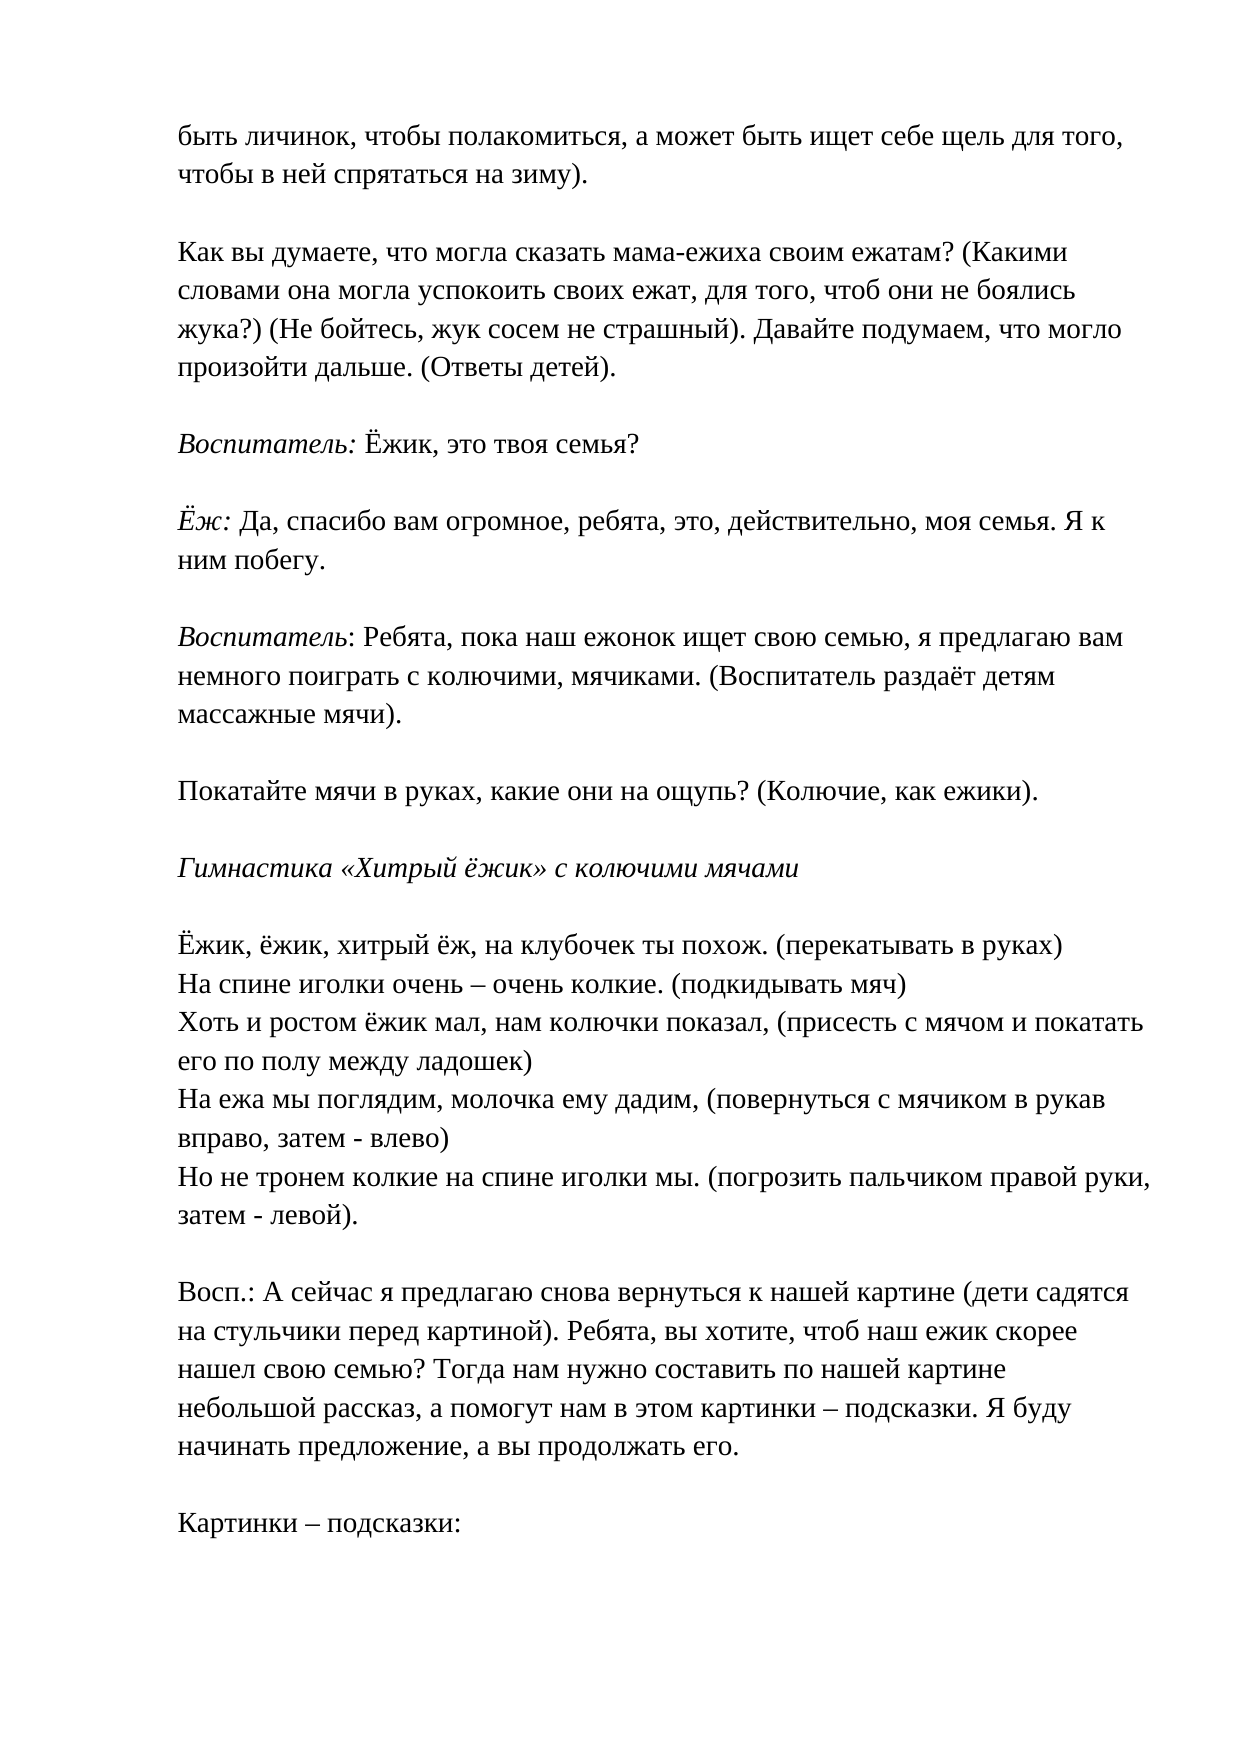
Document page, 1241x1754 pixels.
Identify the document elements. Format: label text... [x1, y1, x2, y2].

text Но не тронем колкие на спине иголки мы. (погрозить пальчиком правой руки, затем - левой). [177, 1159, 1152, 1231]
text Воспитатель: Ребята, пока наш ежонок ищет свою семью, я предлагаю вам немного поиграть с колючими, мячиками. (Воспитатель раздаёт детям массажные мячи). [177, 619, 1152, 730]
text Картинки – подсказки: [177, 1506, 1152, 1539]
text Как вы думаете, что могла сказать мама-ежиха своим ежатам? (Какими словами она могла успокоить своих ежат, для того, чтоб они не боялись жука?) (Не бойтесь, жук сосем не страшный). Давайте подумаем, что могло произойти дальше. (Ответы детей). [177, 234, 1152, 383]
text Воспитатель: Ёжик, это твоя семья? [177, 426, 1152, 460]
text Ёж: Да, спасибо вам огромное, ребята, это, действительно, моя семья. Я к ним побегу. [177, 503, 1152, 576]
text Гимнастика «Хитрый ёжик» с колючими мячами [177, 850, 1152, 884]
text На спине иголки очень – очень колкие. (подкидывать мяч) [177, 966, 1152, 999]
text Ёжик, ёжик, хитрый ёж, на клубочек ты похож. (перекатывать в руках) [177, 927, 1152, 961]
text Покатайте мячи в руках, какие они на ощупь? (Колючие, как ежики). [177, 773, 1152, 807]
text Восп.: А сейчас я предлагаю снова вернуться к нашей картине (дети садятся на стульчики перед картиной). Ребята, вы хотите, чтоб наш ежик скорее нашел свою семью? Тогда нам нужно составить по нашей картине небольшой рассказ, а помогут нам в этом картинки – подсказки. Я буду начинать предложение, а вы продолжать его. [177, 1274, 1152, 1462]
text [177, 118, 1152, 190]
text Хоть и ростом ёжик мал, нам колючки показал, (присесть с мячом и покатать его по полу между ладошек) [177, 1004, 1152, 1077]
text На ежа мы поглядим, молочка ему дадим, (повернуться с мячиком в рукав вправо, затем - влево) [177, 1082, 1152, 1154]
